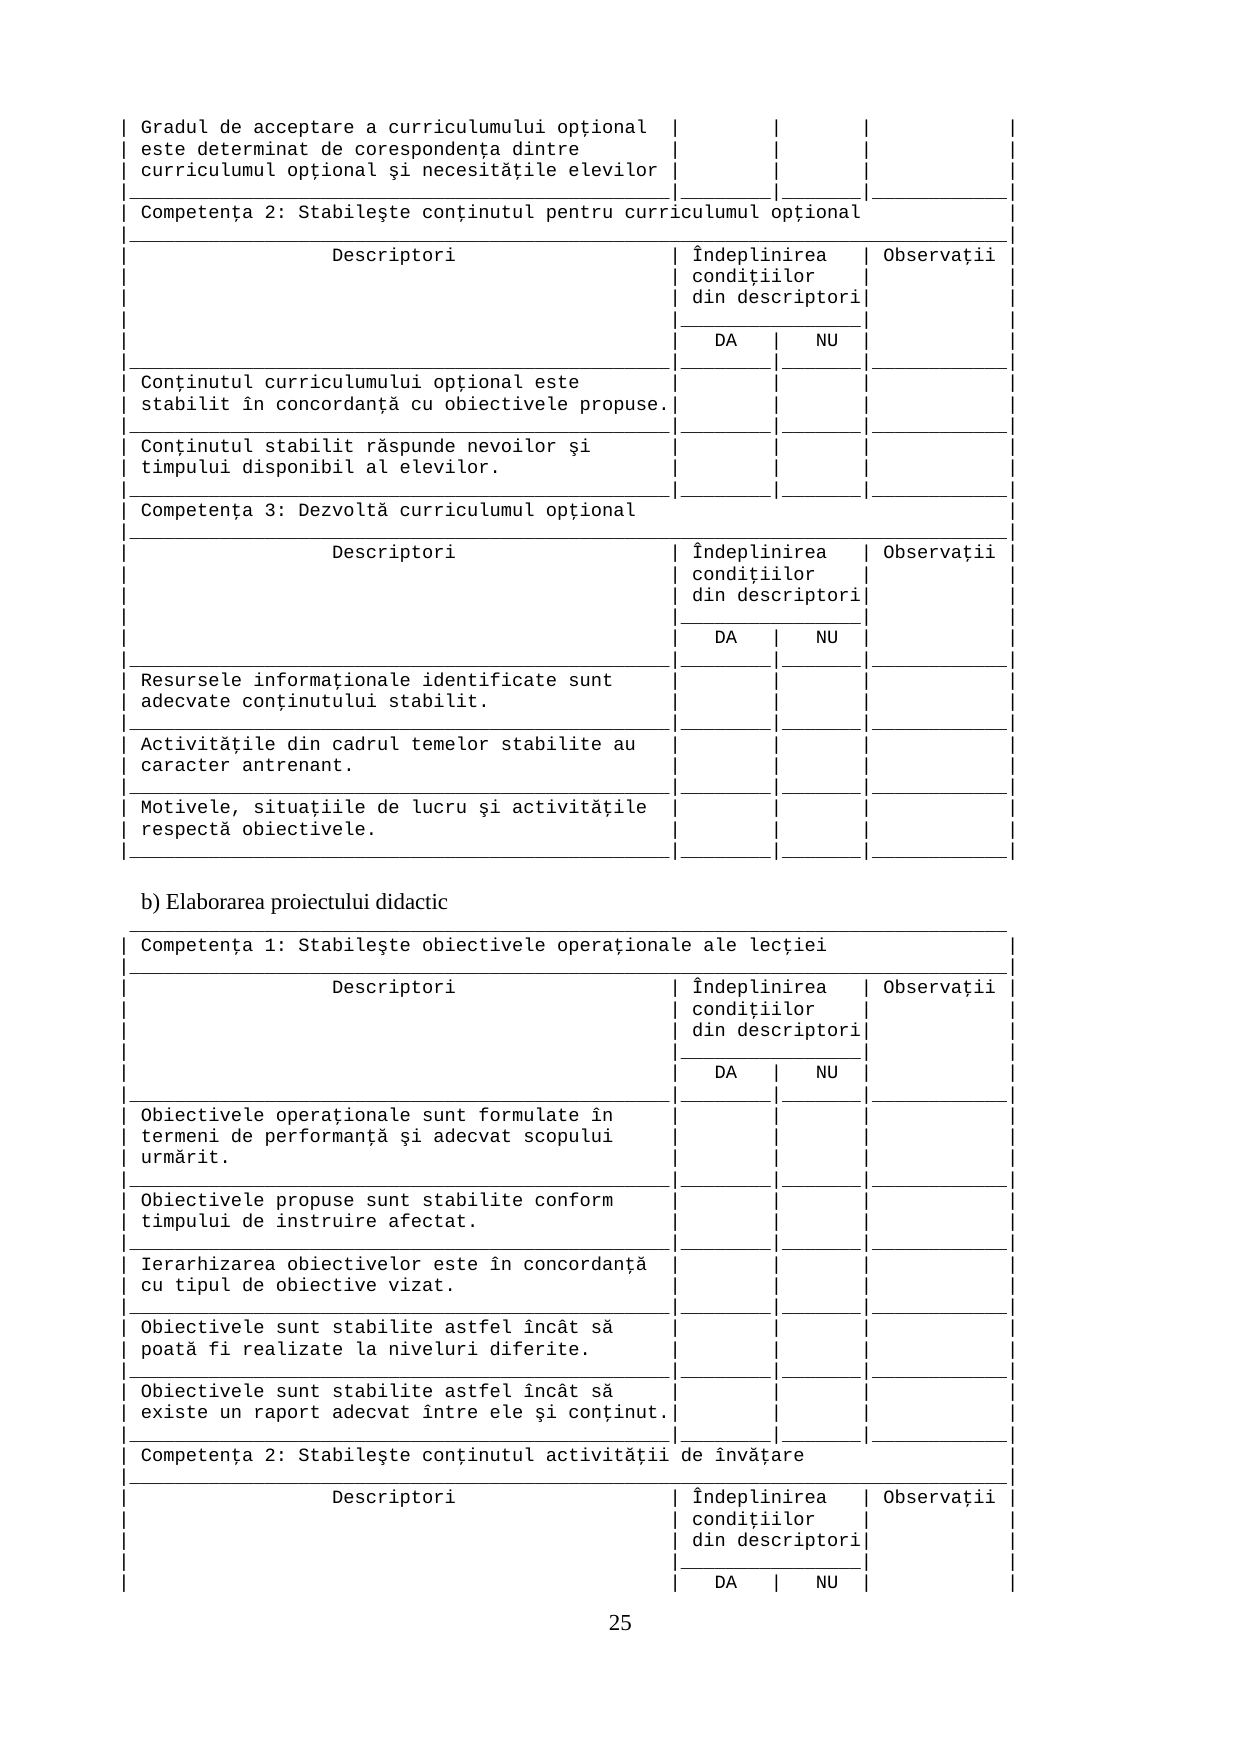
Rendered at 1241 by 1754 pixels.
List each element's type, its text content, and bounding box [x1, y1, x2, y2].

text | existe un raport adecvat între ele şi conţinut.| | | | [118, 1403, 1122, 1424]
text |________________________________________________|________|_______|____________| [118, 1297, 1122, 1318]
text |________________________________________________|________|_______|____________| [118, 649, 1122, 671]
text | Descriptori | Îndeplinirea | Observaţii | [118, 978, 1122, 999]
text | Resursele informaţionale identificate sunt | | | | [118, 671, 1122, 692]
text | Competenţa 2: Stabileşte conţinutul activităţii de învăţare | [118, 1446, 1122, 1467]
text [118, 182, 1122, 203]
text | este determinat de corespondenţa dintre | | | | [118, 139, 1122, 161]
text | | din descriptori| | [118, 586, 1122, 607]
text | | condiţiilor | | [118, 564, 1122, 586]
text |________________________________________________|________|_______|____________| [118, 1424, 1122, 1446]
text |______________________________________________________________________________| [118, 224, 1122, 246]
text |______________________________________________________________________________| [118, 957, 1122, 978]
text | timpului de instruire afectat. | | | | [118, 1212, 1122, 1233]
text | cu tipul de obiective vizat. | | | | [118, 1276, 1122, 1297]
text | curriculumul opţional şi necesităţile elevilor | | | | [118, 161, 1122, 182]
text | Obiectivele operaţionale sunt formulate în | | | | [118, 1106, 1122, 1127]
text | Competenţa 3: Dezvoltă curriculumul opţional | [118, 501, 1122, 522]
text b) Elaborarea proiectului didactic [118, 888, 1122, 914]
text | |________________| | [118, 1552, 1122, 1573]
text | adecvate conţinutului stabilit. | | | | [118, 692, 1122, 713]
text |________________________________________________|________|_______|____________| [118, 713, 1122, 734]
text |________________________________________________|________|_______|____________| [118, 1169, 1122, 1191]
text |______________________________________________________________________________| [118, 522, 1122, 543]
text | termeni de performanţă şi adecvat scopului | | | | [118, 1127, 1122, 1148]
text | Descriptori | Îndeplinirea | Observaţii | [118, 543, 1122, 564]
text |________________________________________________|________|_______|____________| [118, 1233, 1122, 1254]
text | Competenţa 2: Stabileşte conţinutul pentru curriculumul opţional | [118, 203, 1122, 224]
text | urmărit. | | | | [118, 1148, 1122, 1169]
text | respectă obiectivele. | | | | [118, 819, 1122, 841]
text | Obiectivele propuse sunt stabilite conform | | | | [118, 1191, 1122, 1212]
text ______________________________________________________________________________ [118, 914, 1122, 936]
text |________________________________________________|________|_______|____________| [118, 841, 1122, 862]
text | Motivele, situaţiile de lucru şi activităţile | | | | [118, 798, 1122, 819]
text |________________________________________________|________|_______|____________| [118, 479, 1122, 501]
text | | condiţiilor | | [118, 999, 1122, 1021]
text | | DA | NU | | [118, 1573, 1122, 1594]
text | |________________| | [118, 1042, 1122, 1063]
text |________________________________________________|________|_______|____________| [118, 352, 1122, 373]
text | poată fi realizate la niveluri diferite. | | | | [118, 1339, 1122, 1361]
text |________________________________________________|________|_______|____________| [118, 777, 1122, 798]
text | |________________| | [118, 309, 1122, 331]
text | caracter antrenant. | | | | [118, 756, 1122, 777]
text | Obiectivele sunt stabilite astfel încât să | | | | [118, 1382, 1122, 1403]
text | stabilit în concordanţă cu obiectivele propuse.| | | | [118, 394, 1122, 416]
text | | din descriptori| | [118, 288, 1122, 309]
text | Activităţile din cadrul temelor stabilite au | | | | [118, 734, 1122, 756]
text | Conţinutul stabilit răspunde nevoilor şi | | | | [118, 437, 1122, 458]
text | Obiectivele sunt stabilite astfel încât să | | | | [118, 1318, 1122, 1339]
text | Descriptori | Îndeplinirea | Observaţii | [118, 246, 1122, 267]
text | Gradul de acceptare a curriculumului opţional | | | | [118, 118, 1122, 139]
text | | condiţiilor | | [118, 267, 1122, 288]
text |________________________________________________|________|_______|____________| [118, 1084, 1122, 1106]
text | Descriptori | Îndeplinirea | Observaţii | [118, 1488, 1122, 1509]
text | Ierarhizarea obiectivelor este în concordanţă | | | | [118, 1254, 1122, 1276]
text |________________________________________________|________|_______|____________| [118, 416, 1122, 437]
text |______________________________________________________________________________| [118, 1467, 1122, 1488]
text | | din descriptori| | [118, 1531, 1122, 1552]
text | | DA | NU | | [118, 628, 1122, 649]
text | | din descriptori| | [118, 1021, 1122, 1042]
text | | DA | NU | | [118, 331, 1122, 352]
text | Competenţa 1: Stabileşte obiectivele operaţionale ale lecţiei | [118, 936, 1122, 957]
text | | condiţiilor | | [118, 1509, 1122, 1531]
text | timpului disponibil al elevilor. | | | | [118, 458, 1122, 479]
text | | DA | NU | | [118, 1063, 1122, 1084]
text | Conţinutul curriculumului opţional este | | | | [118, 373, 1122, 394]
text | |________________| | [118, 607, 1122, 628]
text |________________________________________________|________|_______|____________| [118, 1361, 1122, 1382]
